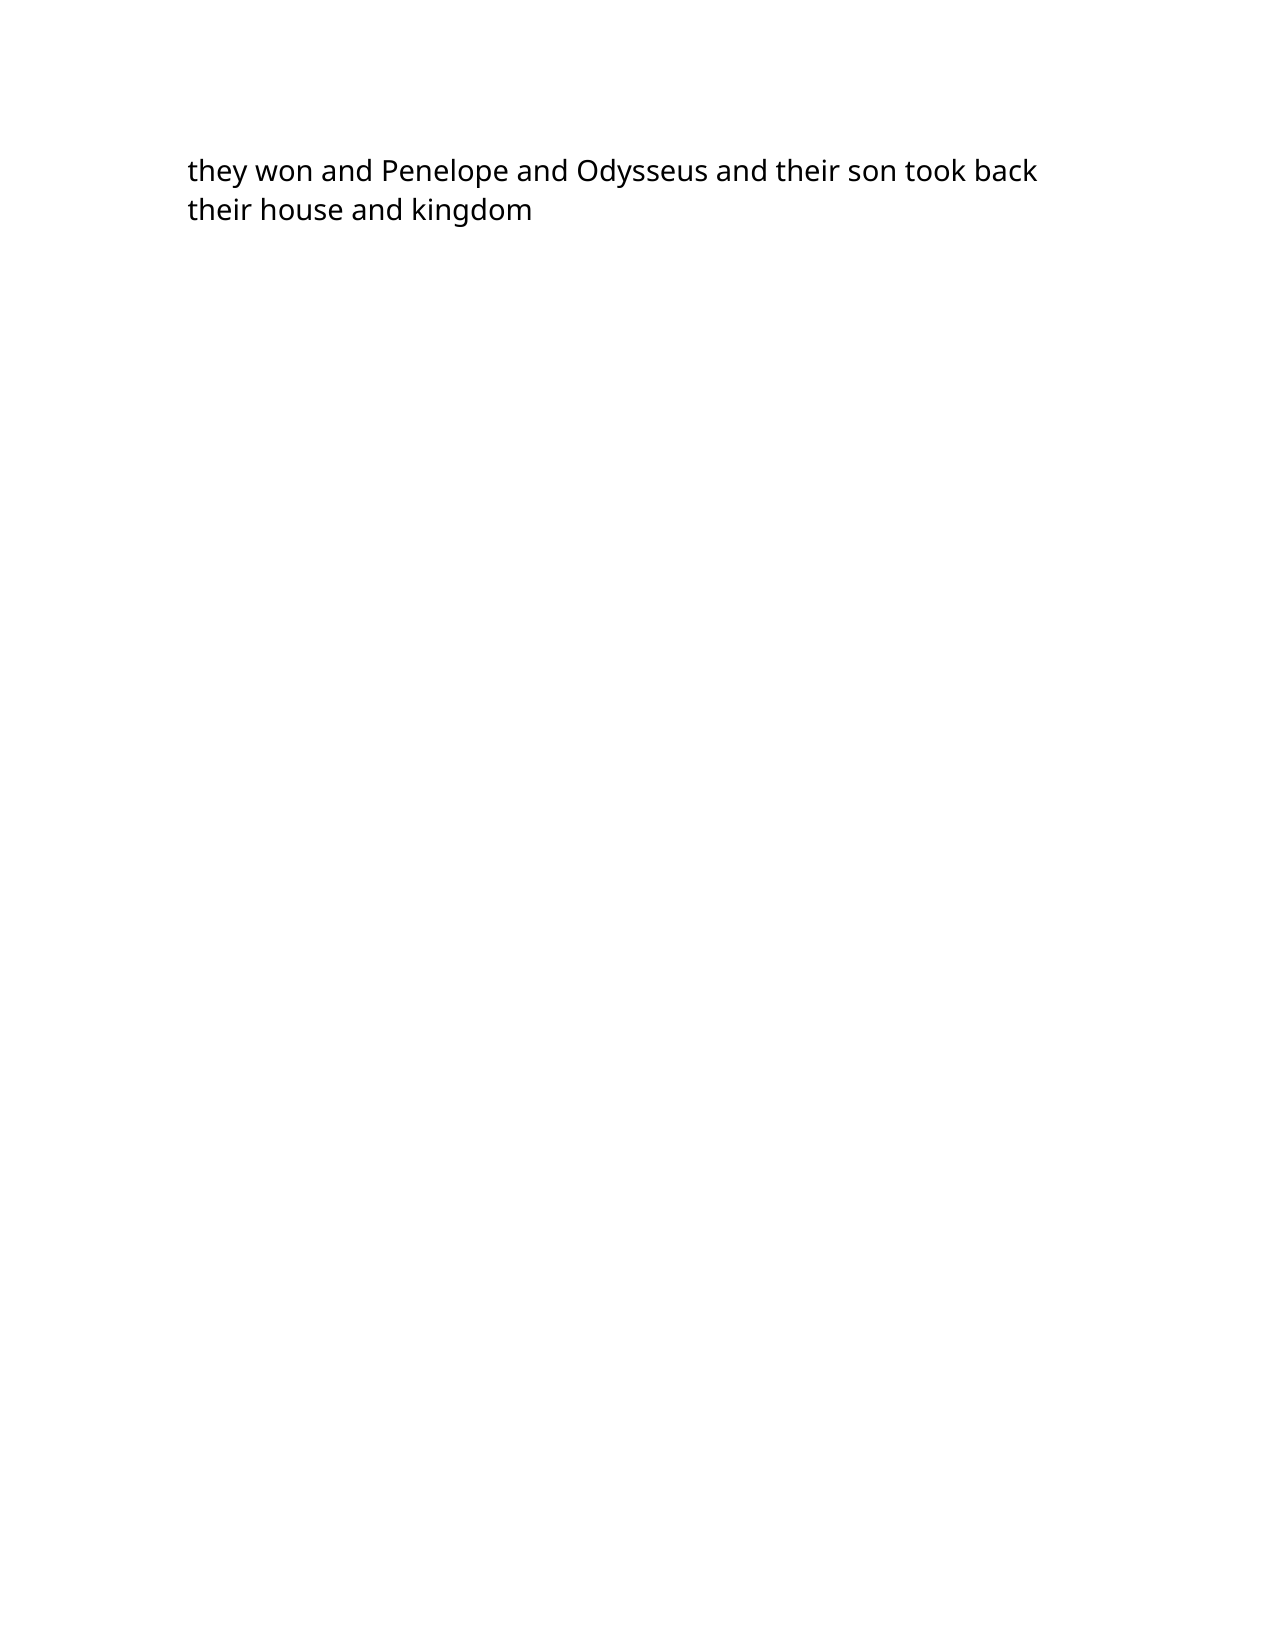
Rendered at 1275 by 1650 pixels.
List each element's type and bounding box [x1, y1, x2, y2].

text [187, 150, 1087, 229]
